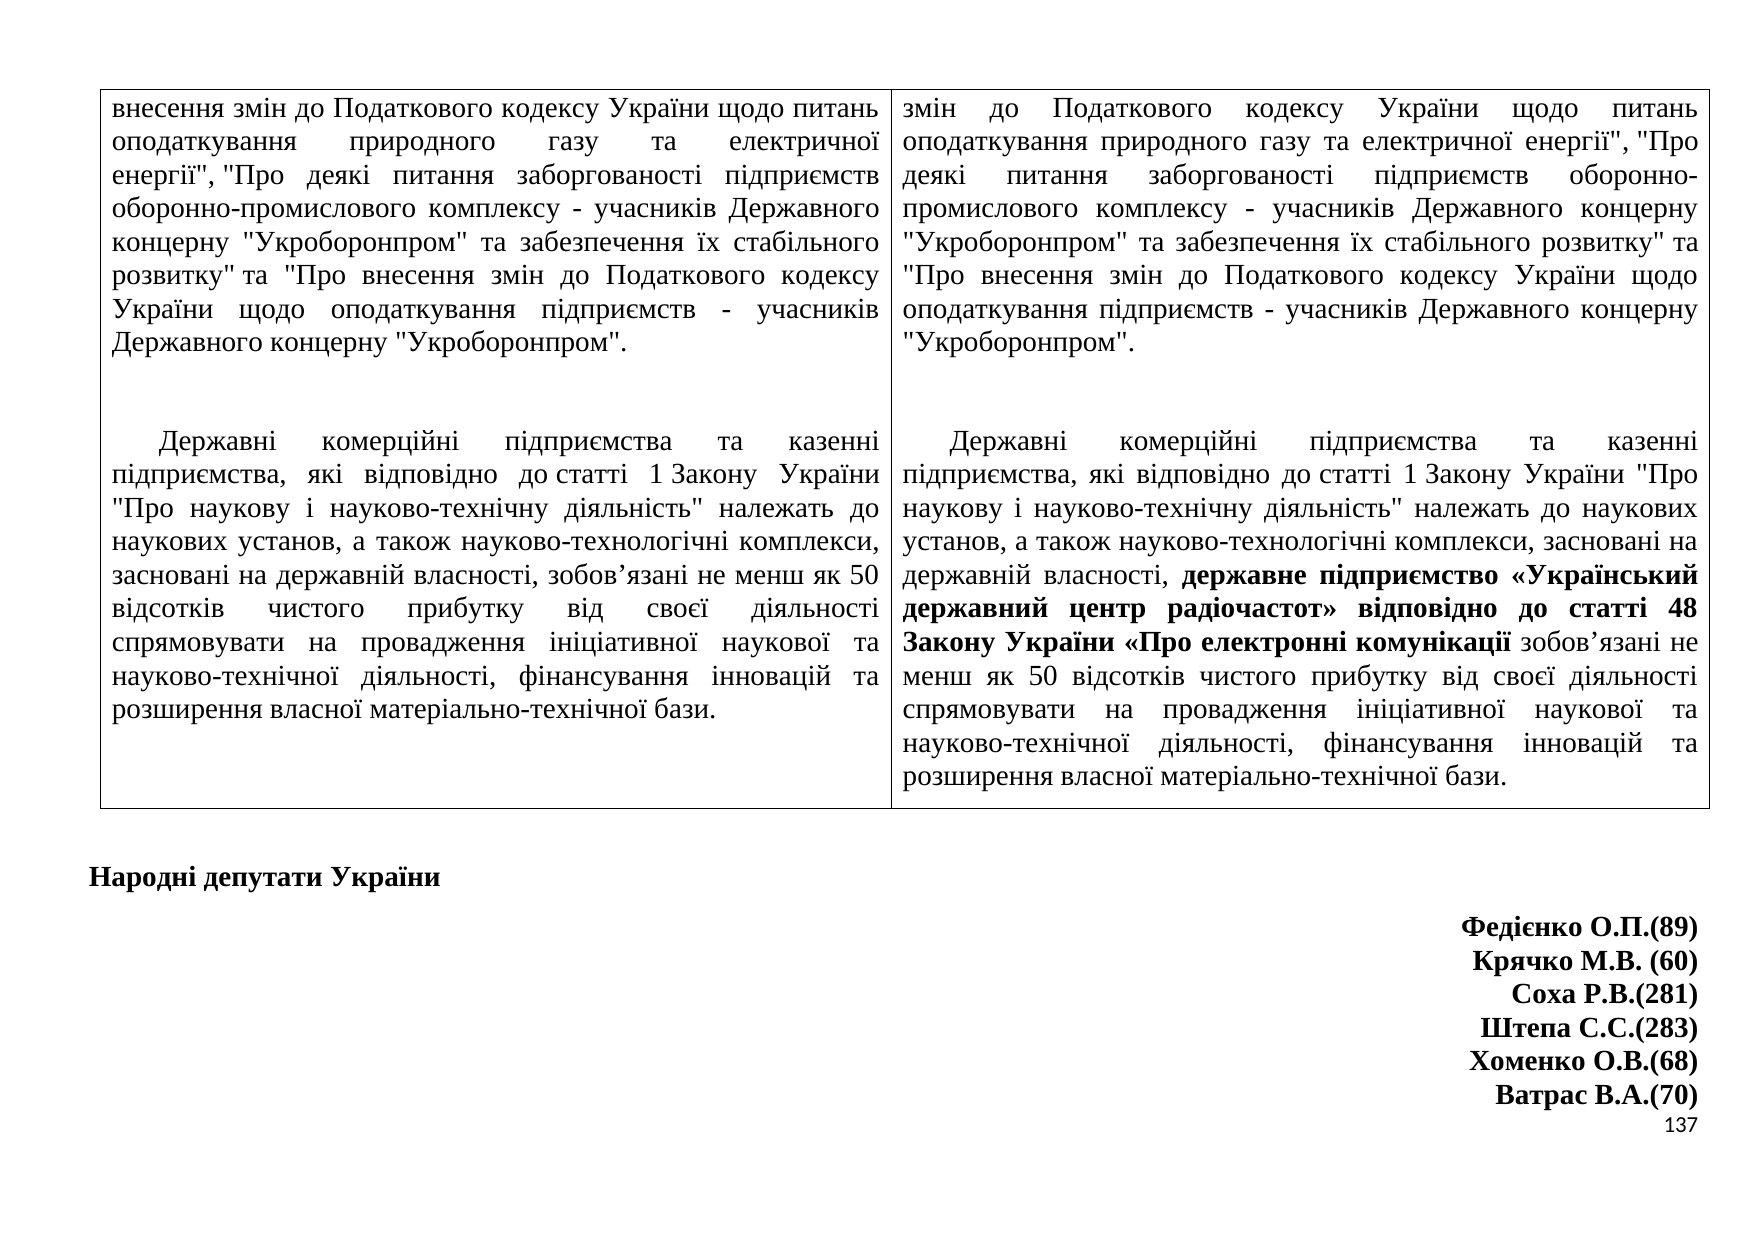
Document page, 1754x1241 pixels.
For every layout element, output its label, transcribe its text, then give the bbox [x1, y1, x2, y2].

text Народні депутати України [88, 859, 1698, 892]
text Крячко М.В. (60) [88, 943, 1698, 976]
text Федієнко О.П.(89) [88, 909, 1698, 943]
text Соха Р.В.(281) [88, 976, 1698, 1010]
text Ватрас В.А.(70) [88, 1077, 1698, 1110]
text Штепа С.С.(283) [88, 1010, 1698, 1043]
text Хоменко О.В.(68) [88, 1043, 1698, 1077]
